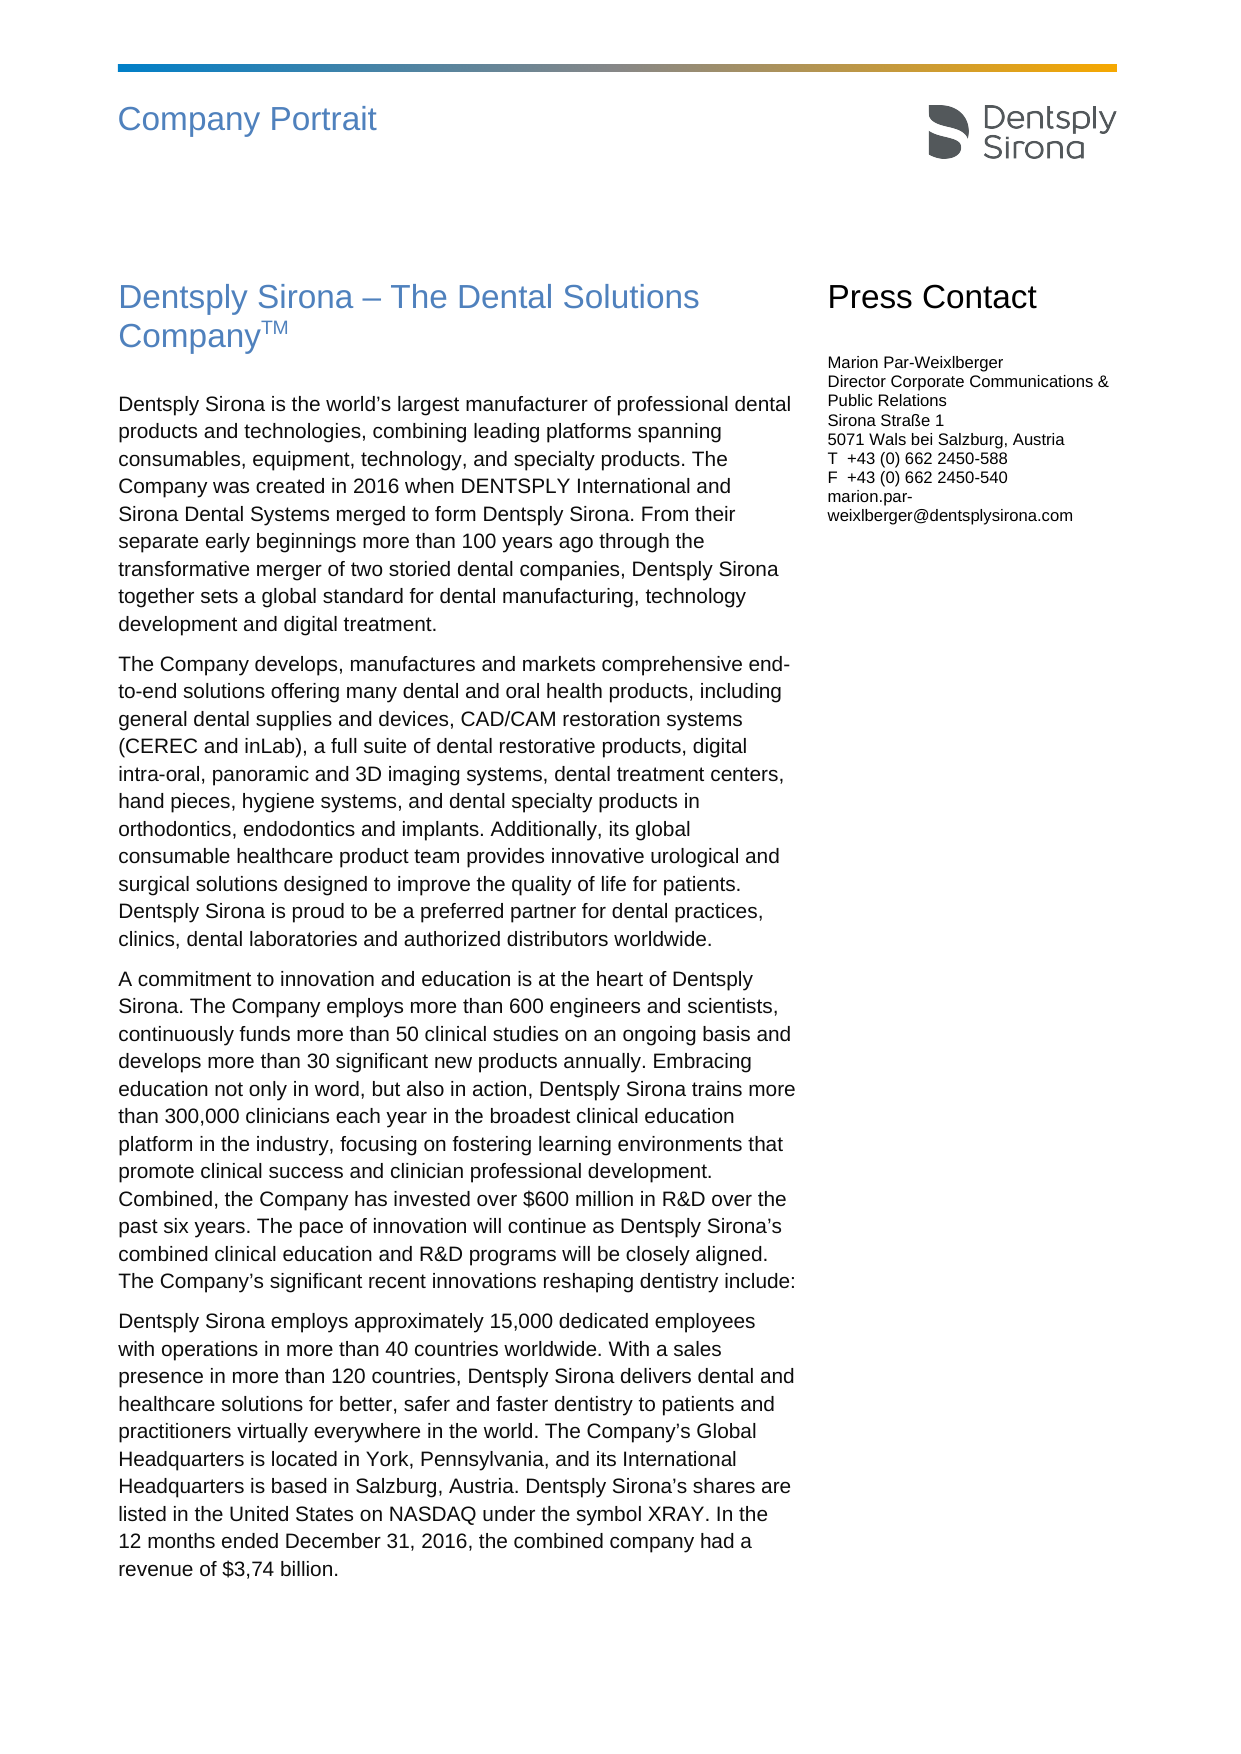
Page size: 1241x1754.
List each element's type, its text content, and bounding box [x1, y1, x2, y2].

picture [117, 59, 1118, 78]
text A commitment to innovation and education is at the heart of Dentsply Sirona. The Company employs more than 600 engineers and scientists, continuously funds more than 50 clinical studies on an ongoing basis and develops more than 30 significant new products annually. Embracing education not only in word, but also in action, Dentsply Sirona trains more than 300,000 clinicians each year in the broadest clinical education platform in the industry, focusing on fostering learning environments that promote clinical success and clinician professional development. Combined, the Company has invested over $600 million in R&D over the past six years. The pace of innovation will continue as Dentsply Sirona’s combined clinical education and R&D programs will be closely aligned. The Company’s significant recent innovations reshaping dentistry include: [118, 967, 798, 1293]
text Dentsply Sirona – The Dental Solutions CompanyTM [118, 277, 798, 354]
text Dentsply Sirona is the world’s largest manufacturer of professional dental products and technologies, combining leading platforms spanning consumables, equipment, technology, and specialty products. The Company was created in 2016 when DENTSPLY International and Sirona Dental Systems merged to form Dentsply Sirona. From their separate early beginnings more than 100 years ago through the transformative merger of two storied dental companies, Dentsply Sirona together sets a global standard for dental manufacturing, technology development and digital treatment. [118, 392, 798, 636]
picture [928, 105, 1117, 159]
text Dentsply Sirona employs approximately 15,000 dedicated employees with operations in more than 40 countries worldwide. With a sales presence in more than 120 countries, Dentsply Sirona delivers dental and healthcare solutions for better, safer and faster dentistry to patients and practitioners virtually everywhere in the world. The Company’s Global Headquarters is located in York, Pennsylvania, and its International Headquarters is based in Salzburg, Austria. Dentsply Sirona’s shares are listed in the United States on NASDAQ under the symbol XRAY. In the 12 months ended December 31, 2016, the combined company had a revenue of $3,74 billion. [118, 1309, 798, 1581]
text The Company develops, manufactures and markets comprehensive end-to-end solutions offering many dental and oral health products, including general dental supplies and devices, CAD/CAM restoration systems (CEREC and inLab), a full suite of dental restorative products, digital intra-oral, panoramic and 3D imaging systems, dental treatment centers, hand pieces, hygiene systems, and dental specialty products in orthodontics, endodontics and implants. Additionally, its global consumable healthcare product team provides innovative urological and surgical solutions designed to improve the quality of life for patients. Dentsply Sirona is proud to be a preferred partner for dental practices, clinics, dental laboratories and authorized distributors worldwide. [118, 652, 798, 951]
